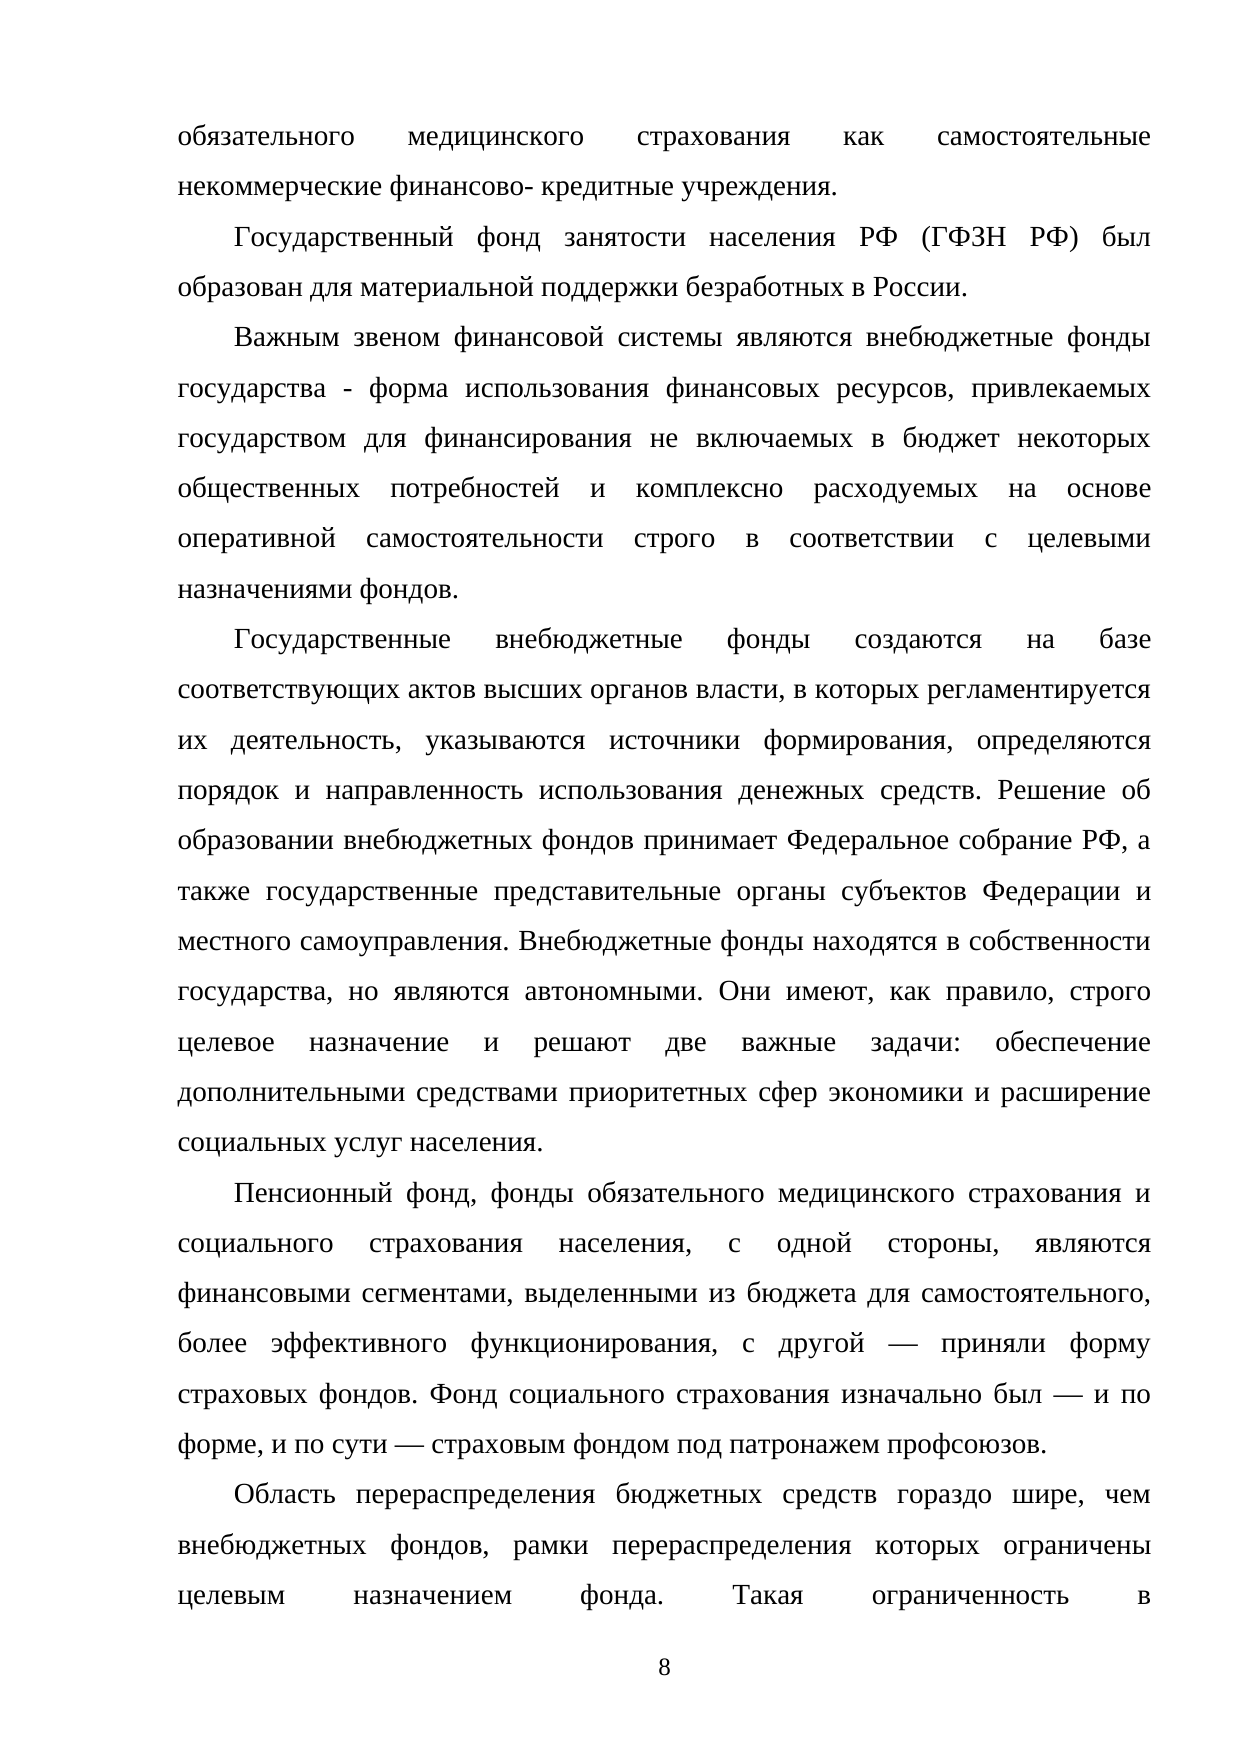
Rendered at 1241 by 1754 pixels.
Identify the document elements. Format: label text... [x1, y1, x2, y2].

text Пенсионный фонд, фонды обязательного медицинского страхования и социального страхования населения, с одной стороны, являются финансовыми сегментами, выделенными из бюджета для самостоятельного, более эффективного функционирования, с другой — приняли форму страховых фондов. Фонд социального страхования изначально был — и по форме, и по сути — страховым фондом под патронажем профсоюзов. [177, 1175, 1152, 1460]
text Важным звеном финансовой системы являются внебюджетные фонды государства - форма использования финансовых ресурсов, привлекаемых государством для финансирования не включаемых в бюджет некоторых общественных потребностей и комплексно расходуемых на основе оперативной самостоятельности строго в соответствии с целевыми назначениями фондов. [177, 319, 1152, 604]
text Государственный фонд занятости населения РФ (ГФЗН РФ) был образован для материальной поддержки безработных в России. [177, 219, 1152, 303]
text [177, 118, 1152, 202]
text Государственные внебюджетные фонды создаются на базе соответствующих актов высших органов власти, в которых регламентируется их деятельность, указываются источники формирования, определяются порядок и направленность использования денежных средств. Решение об образовании внебюджетных фондов принимает Федеральное собрание РФ, а также государственные представительные органы субъектов Федерации и местного самоуправления. Внебюджетные фонды находятся в собственности государства, но являются автономными. Они имеют, как правило, строго целевое назначение и решают две важные задачи: обеспечение дополнительными средствами приоритетных сфер экономики и расширение социальных услуг населения. [177, 621, 1152, 1158]
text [177, 1477, 1152, 1611]
